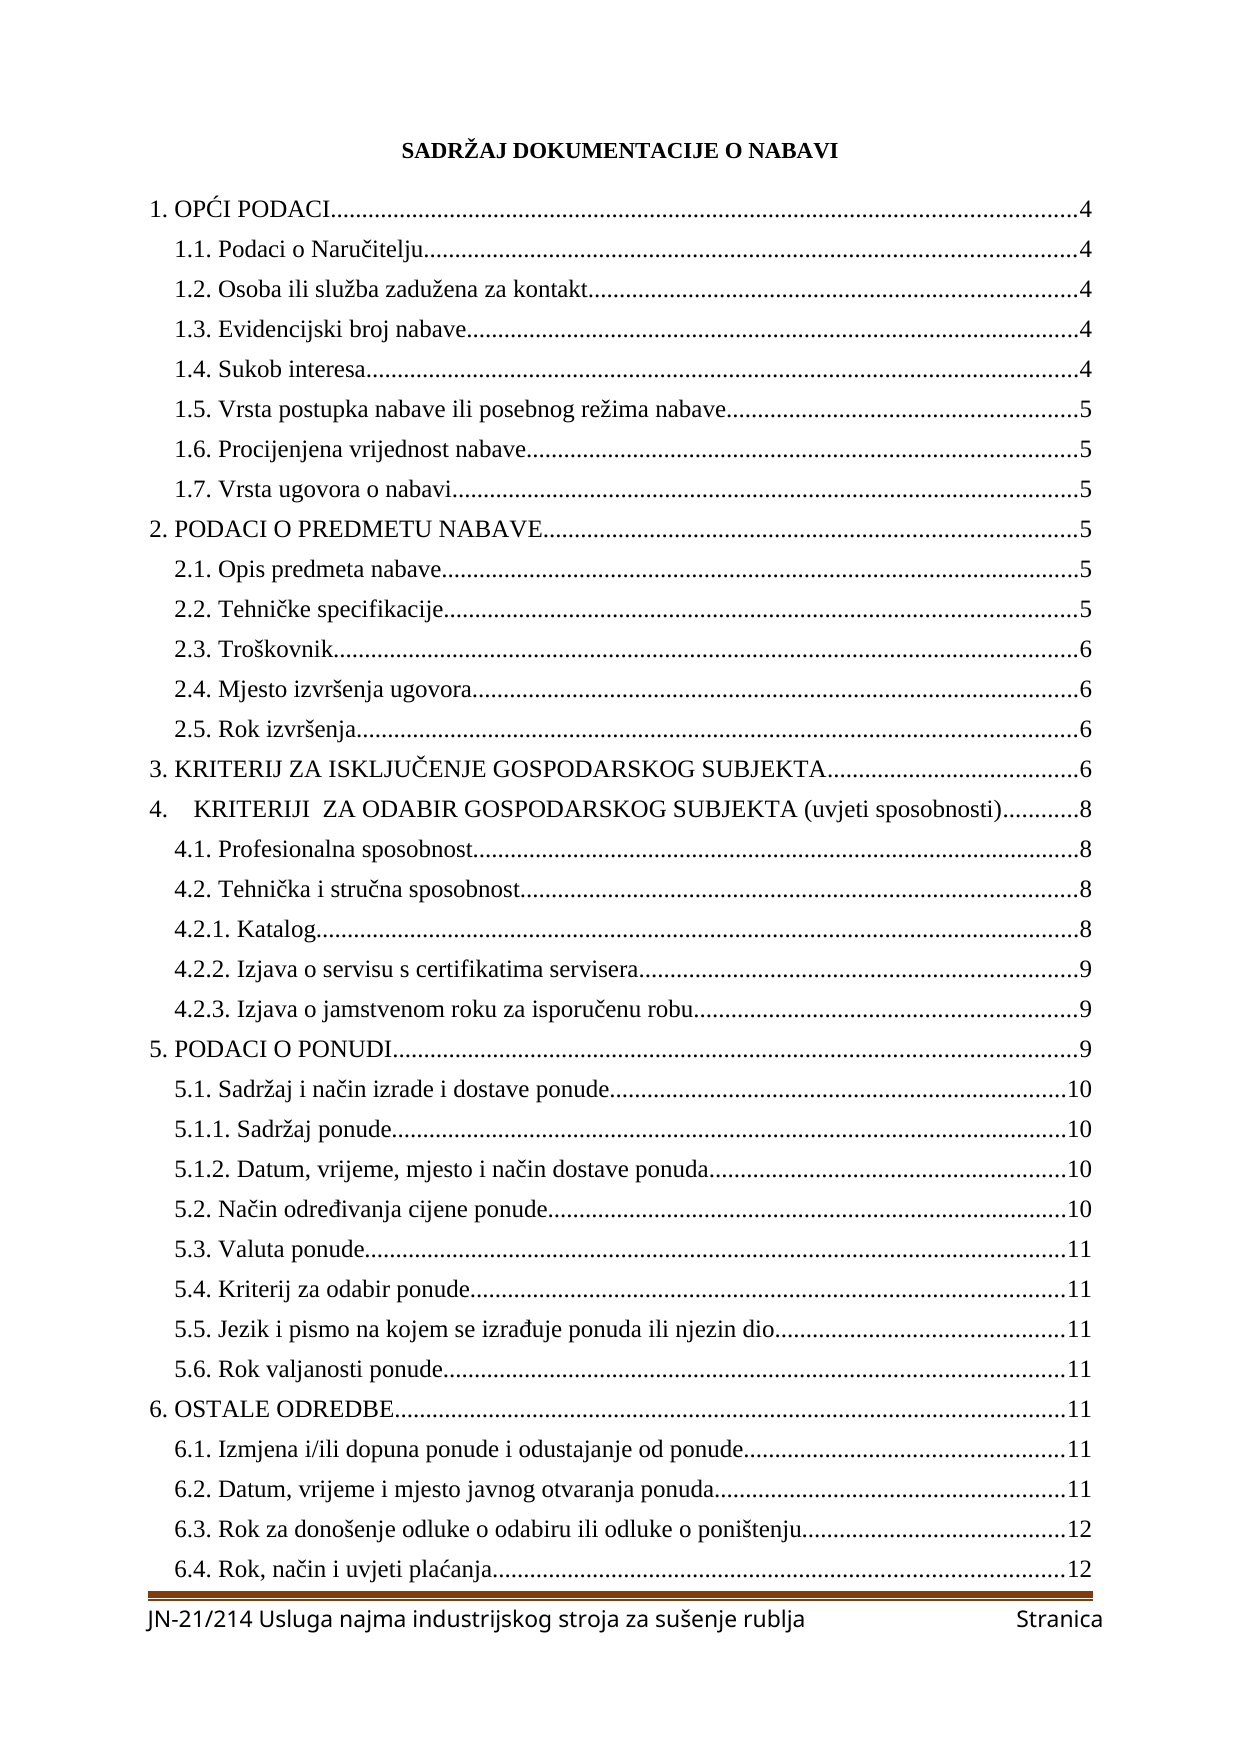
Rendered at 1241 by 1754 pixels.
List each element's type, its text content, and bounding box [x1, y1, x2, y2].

subtitle SADRŽAJ DOKUMENTACIJE O NABAVI [147, 137, 1092, 163]
